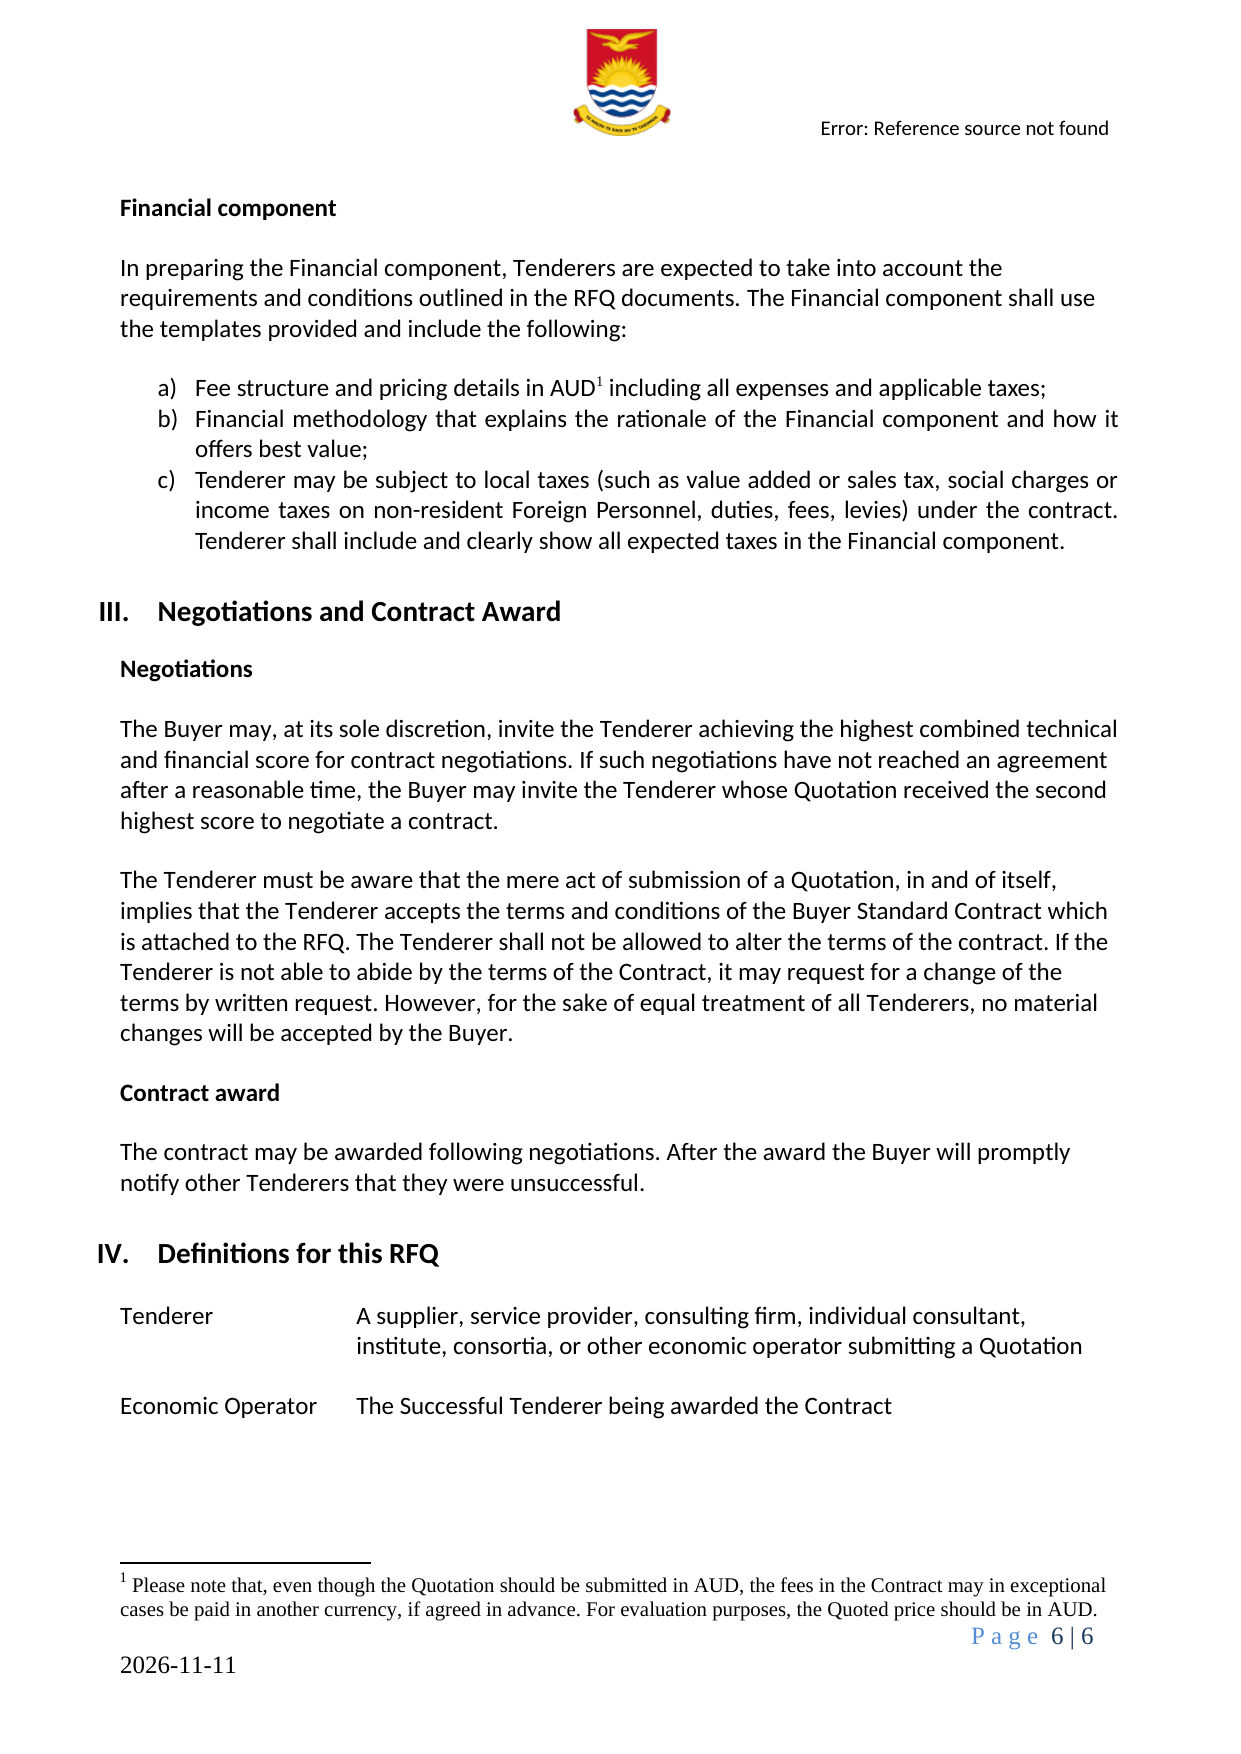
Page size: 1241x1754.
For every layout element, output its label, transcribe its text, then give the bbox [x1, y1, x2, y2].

list Financial methodology that explains the rationale of the Financial component and how it offers best value; [157, 403, 1120, 464]
list Tenderer may be subject to local taxes (such as value added or sales tax, social charges or income taxes on non-resident Foreign Personnel, duties, fees, levies) under the contract. Tenderer shall include and clearly show all expected taxes in the Financial component. [157, 464, 1120, 556]
text The Tenderer must be aware that the mere act of submission of a Quotation, in and of itself, implies that the Tenderer accepts the terms and conditions of the Buyer Standard Contract which is attached to the RFQ. The Tenderer shall not be allowed to alter the terms of the contract. If the Tenderer is not able to abide by the terms of the Contract, it may request for a change of the terms by written request. However, for the sake of equal treatment of all Tenderers, no material changes will be accepted by the Buyer. [120, 864, 1120, 1048]
text The contract may be awarded following negotiations. After the award the Buyer will promptly notify other Tenderers that they were unsuccessful. [120, 1137, 1120, 1198]
picture [573, 29, 671, 136]
text In preparing the Financial component, Tenderers are expected to take into account the requirements and conditions outlined in the RFQ documents. The Financial component shall use the templates provided and include the following: [120, 252, 1120, 343]
subtitle Financial component [120, 192, 1120, 222]
subtitle Negotiations [120, 654, 1120, 684]
subtitle Contract award [120, 1077, 1120, 1107]
list Fee structure and pricing details in AUD including all expenses and applicable taxes; [157, 372, 1120, 403]
subtitle Negotiations and Contract Award [129, 593, 1120, 629]
subtitle Definitions for this RFQ [129, 1235, 1120, 1271]
text The Buyer may, at its sole discretion, invite the Tenderer achieving the highest combined technical and financial score for contract negotiations. If such negotiations have not reached an agreement after a reasonable time, the Buyer may invite the Tenderer whose Quotation received the second highest score to negotiate a contract. [120, 713, 1120, 835]
text Economic Operator The Successful Tenderer being awarded the Contract [120, 1390, 1120, 1421]
text Tenderer A supplier, service provider, consulting firm, individual consultant, institute, consortia, or other economic operator submitting a Quotation [120, 1300, 1120, 1361]
